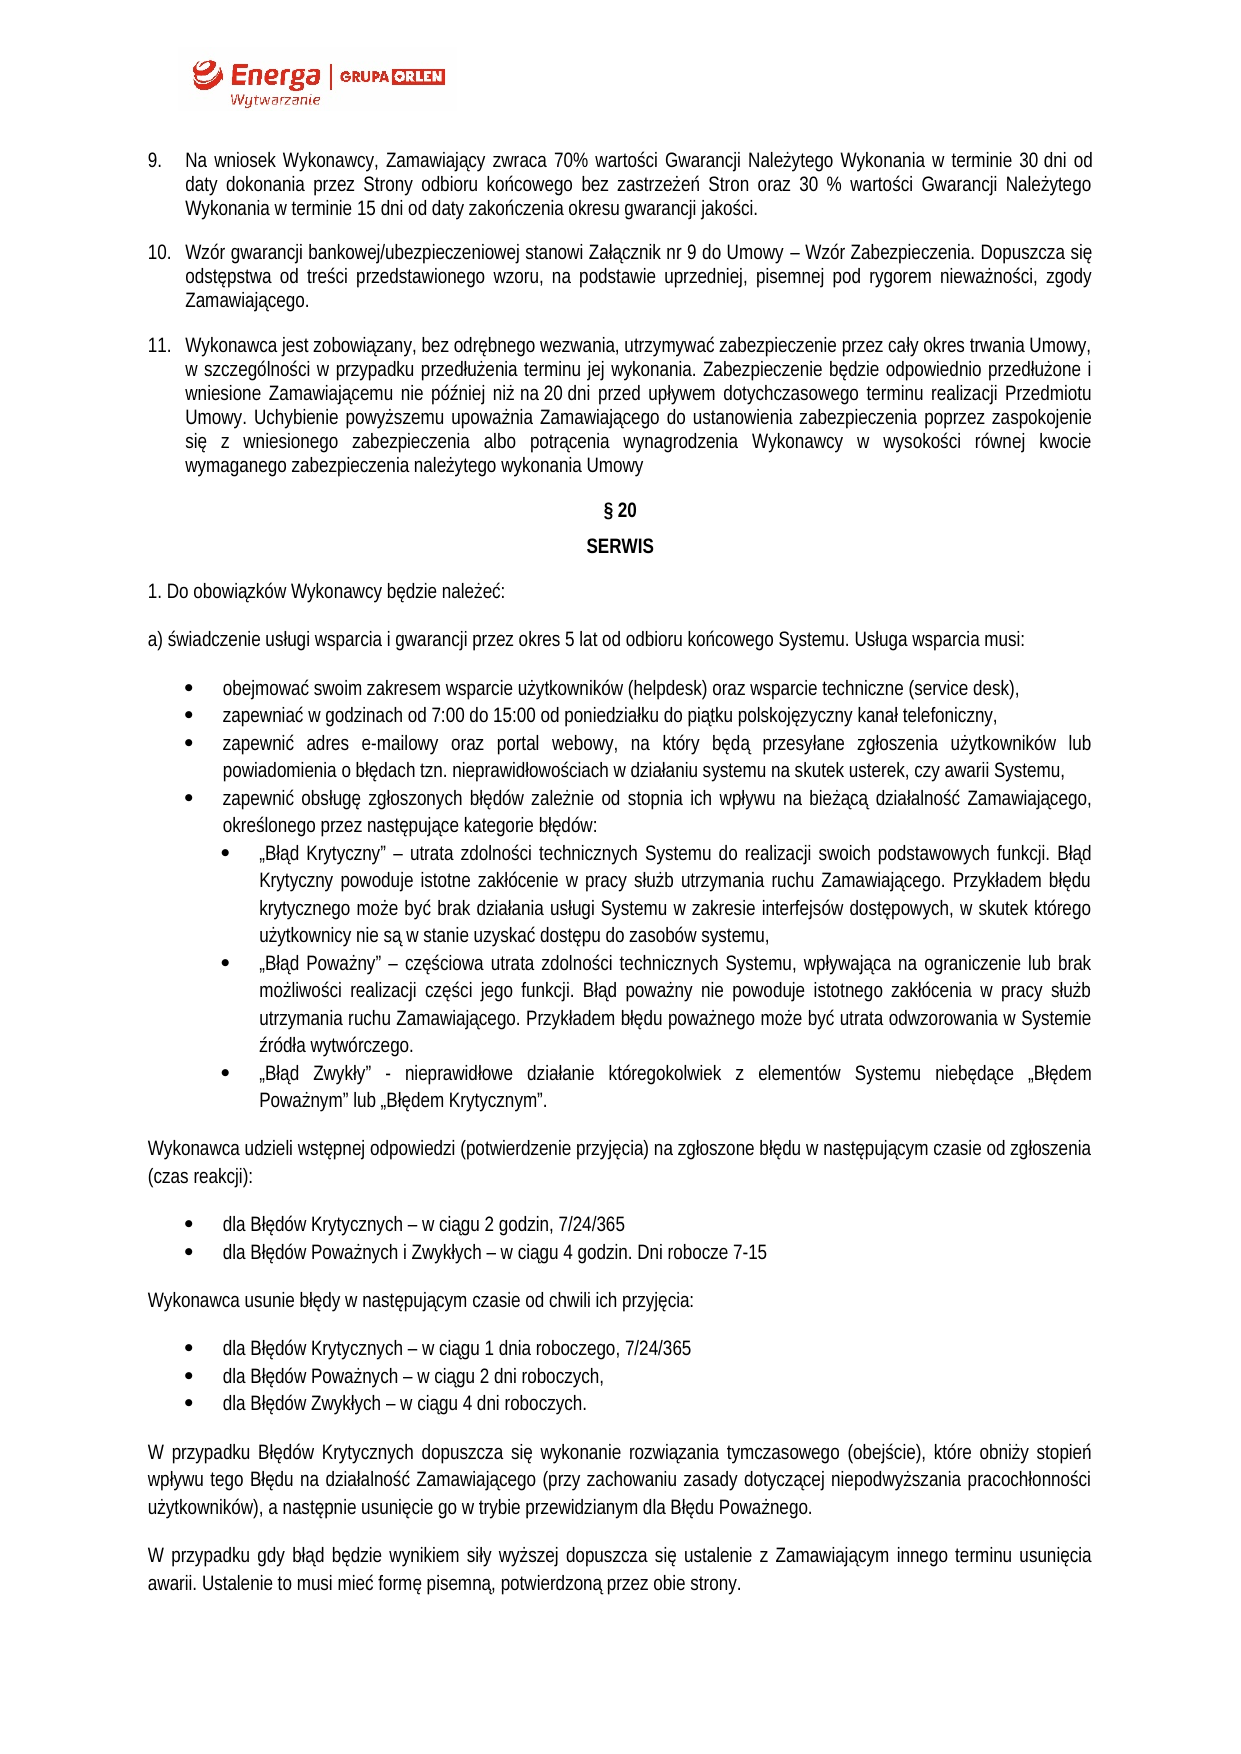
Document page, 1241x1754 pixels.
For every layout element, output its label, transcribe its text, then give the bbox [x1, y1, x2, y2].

text § 20 [148, 498, 1093, 522]
list „Błąd Krytyczny” – utrata zdolności technicznych Systemu do realizacji swoich podstawowych funkcji. Błąd Krytyczny powoduje istotne zakłócenie w pracy służb utrzymania ruchu Zamawiającego. Przykładem błędu krytycznego może być brak działania usługi Systemu w zakresie interfejsów dostępowych, w skutek którego użytkownicy nie są w stanie uzyskać dostępu do zasobów systemu, [222, 841, 1093, 947]
list zapewnić obsługę zgłoszonych błędów zależnie od stopnia ich wpływu na bieżącą działalność Zamawiającego, określonego przez następujące kategorie błędów: [185, 786, 1093, 837]
list Na wniosek Wykonawcy, Zamawiający zwraca 70% wartości Gwarancji Należytego Wykonania w terminie 30 dni od daty dokonania przez Strony odbioru końcowego bez zastrzeżeń Stron oraz 30 % wartości Gwarancji Należytego Wykonania w terminie 15 dni od daty zakończenia okresu gwarancji jakości. [148, 148, 1093, 219]
list „Błąd Zwykły” - nieprawidłowe działanie któregokolwiek z elementów Systemu niebędące „Błędem Poważnym” lub „Błędem Krytycznym”. [222, 1061, 1093, 1112]
text W przypadku gdy błąd będzie wynikiem siły wyższej dopuszcza się ustalenie z Zamawiającym innego terminu usunięcia awarii. Ustalenie to musi mieć formę pisemną, potwierdzoną przez obie strony. [148, 1543, 1093, 1594]
list Wzór gwarancji bankowej/ubezpieczeniowej stanowi Załącznik nr 9 do Umowy – Wzór Zabezpieczenia. Dopuszcza się odstępstwa od treści przedstawionego wzoru, na podstawie uprzedniej, pisemnej pod rygorem nieważności, zgody Zamawiającego. [148, 240, 1093, 312]
list zapewniać w godzinach od 7:00 do 15:00 od poniedziałku do piątku polskojęzyczny kanał telefoniczny, [185, 703, 1093, 727]
list dla Błędów Zwykłych – w ciągu 4 dni roboczych. [185, 1391, 1093, 1415]
text a) świadczenie usługi wsparcia i gwarancji przez okres 5 lat od odbioru końcowego Systemu. Usługa wsparcia musi: [148, 627, 1093, 651]
list dla Błędów Poważnych – w ciągu 2 dni roboczych, [185, 1364, 1093, 1388]
text 1. Do obowiązków Wykonawcy będzie należeć: [148, 579, 1093, 603]
text SERWIS [148, 534, 1093, 558]
list dla Błędów Poważnych i Zwykłych – w ciągu 4 godzin. Dni robocze 7-15 [185, 1240, 1093, 1264]
text W przypadku Błędów Krytycznych dopuszcza się wykonanie rozwiązania tymczasowego (obejście), które obniży stopień wpływu tego Błędu na działalność Zamawiającego (przy zachowaniu zasady dotyczącej niepodwyższania pracochłonności użytkowników), a następnie usunięcie go w trybie przewidzianym dla Błędu Poważnego. [148, 1440, 1093, 1519]
list dla Błędów Krytycznych – w ciągu 1 dnia roboczego, 7/24/365 [185, 1336, 1093, 1360]
text Wykonawca usunie błędy w następującym czasie od chwili ich przyjęcia: [148, 1288, 1093, 1312]
list „Błąd Poważny” – częściowa utrata zdolności technicznych Systemu, wpływająca na ograniczenie lub brak możliwości realizacji części jego funkcji. Błąd poważny nie powoduje istotnego zakłócenia w pracy służb utrzymania ruchu Zamawiającego. Przykładem błędu poważnego może być utrata odwzorowania w Systemie źródła wytwórczego. [222, 951, 1093, 1057]
list Wykonawca jest zobowiązany, bez odrębnego wezwania, utrzymywać zabezpieczenie przez cały okres trwania Umowy, w szczególności w przypadku przedłużenia terminu jej wykonania. Zabezpieczenie będzie odpowiednio przedłużone i wniesione Zamawiającemu nie później niż na 20 dni przed upływem dotychczasowego terminu realizacji Przedmiotu Umowy. Uchybienie powyższemu upoważnia Zamawiającego do ustanowienia zabezpieczenia poprzez zaspokojenie się z wniesionego zabezpieczenia albo potrącenia wynagrodzenia Wykonawcy w wysokości równej kwocie wymaganego zabezpieczenia należytego wykonania Umowy [148, 333, 1093, 477]
text Wykonawca udzieli wstępnej odpowiedzi (potwierdzenie przyjęcia) na zgłoszone błędu w następującym czasie od zgłoszenia (czas reakcji): [148, 1136, 1093, 1188]
list obejmować swoim zakresem wsparcie użytkowników (helpdesk) oraz wsparcie techniczne (service desk), [185, 676, 1093, 699]
list zapewnić adres e-mailowy oraz portal webowy, na który będą przesyłane zgłoszenia użytkowników lub powiadomienia o błędach tzn. nieprawidłowościach w działaniu systemu na skutek usterek, czy awarii Systemu, [185, 731, 1093, 782]
list dla Błędów Krytycznych – w ciągu 2 godzin, 7/24/365 [185, 1212, 1093, 1236]
picture [176, 47, 457, 110]
